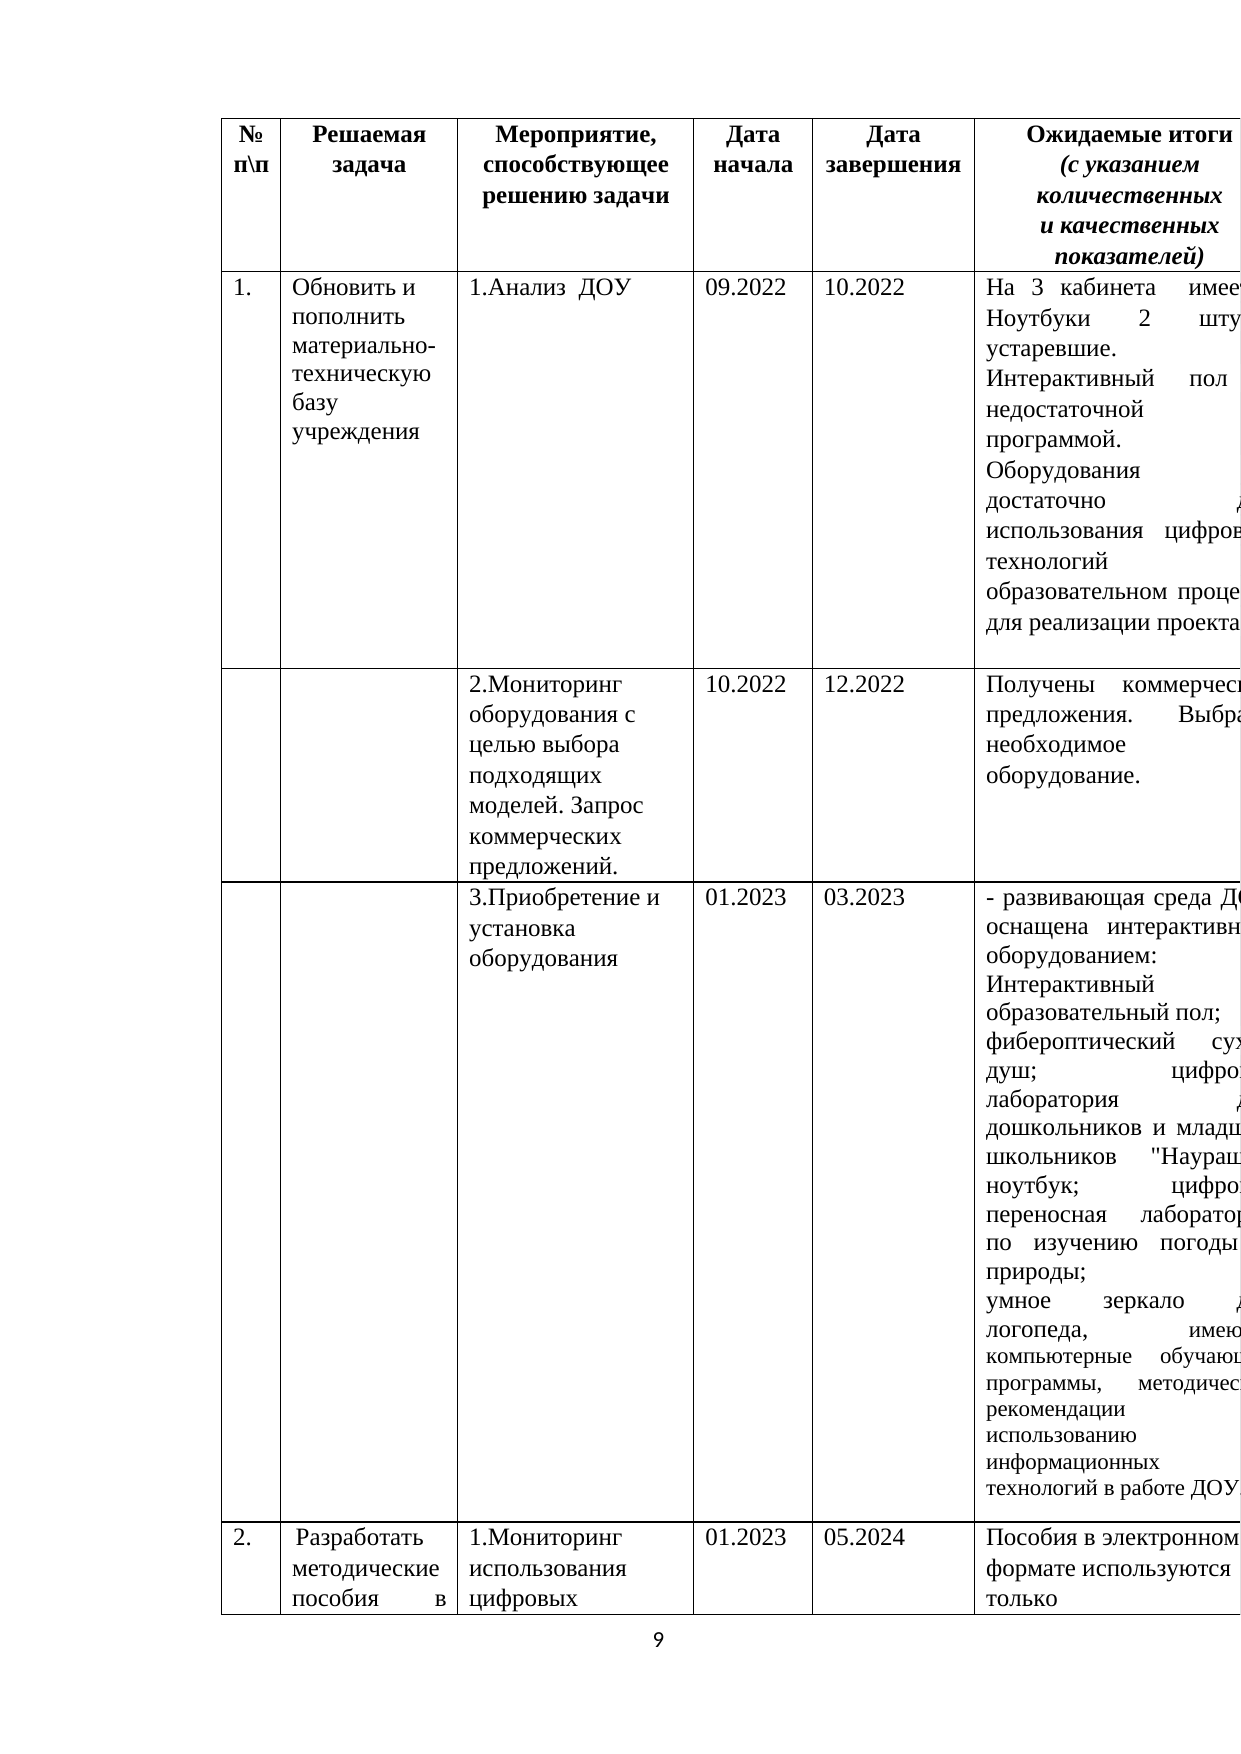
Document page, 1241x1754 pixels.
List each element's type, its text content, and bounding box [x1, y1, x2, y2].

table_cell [281, 1523, 457, 1614]
table_header Дата начала [694, 119, 812, 271]
table_header Мероприятие, способствующее решению задачи [458, 119, 693, 271]
table_cell 12.2022 [813, 669, 974, 881]
table_cell Обновить и пополнить материально-техническую базу учреждения [281, 272, 457, 668]
table_cell [281, 669, 457, 881]
table_cell [222, 669, 280, 881]
table_header № п\п [222, 119, 280, 271]
table_cell [222, 883, 280, 1521]
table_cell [975, 1523, 1240, 1614]
table_cell 10.2022 [813, 272, 974, 668]
table_cell - развивающая среда ДОУ оснащена интерактивным оборудованием: Интерактивный образовательный пол; фибероптический сухой душ; цифровая лаборатория для дошкольников и младших школьников "Наураша"; ноутбук; цифровая переносная лаборатория по изучению погоды и природы; умное зеркало для логопеда, имеются компьютерные обучающие программы, методические рекомендации по использованию информационных технологий в работе ДОУ. [975, 883, 1240, 1521]
table_cell 10.2022 [694, 669, 812, 881]
table_cell 1.Анализ ДОУ [458, 272, 693, 668]
table_header Дата завершения [813, 119, 974, 271]
table_header Решаемая задача [281, 119, 457, 271]
table_cell 03.2023 [813, 883, 974, 1521]
table_cell 09.2022 [694, 272, 812, 668]
table_cell 2.Мониторинг оборудования с целью выбора подходящих моделей. Запрос коммерческих предложений. [458, 669, 693, 881]
table_cell Получены коммерческие предложения. Выбрано необходимое оборудование. [975, 669, 1240, 881]
table_cell На 3 кабинета имеется Ноутбуки 2 штуки, устаревшие. Интерактивный пол с недостаточной программой. Оборудования не достаточно для использования цифровых технологий в образовательном процессе для реализации проекта. [975, 272, 1240, 668]
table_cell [458, 1523, 693, 1614]
table_cell 3.Приобретение и установка оборудования [458, 883, 693, 1521]
table_cell 05.2024 [813, 1523, 974, 1614]
table_cell 01.2023 [694, 1523, 812, 1614]
table_cell 2. [222, 1523, 280, 1614]
table_cell 01.2023 [694, 883, 812, 1521]
table_header Ожидаемые итоги (с указанием количественных и качественных показателей) [975, 119, 1240, 271]
table_cell 1. [222, 272, 280, 668]
table_cell [281, 883, 457, 1521]
